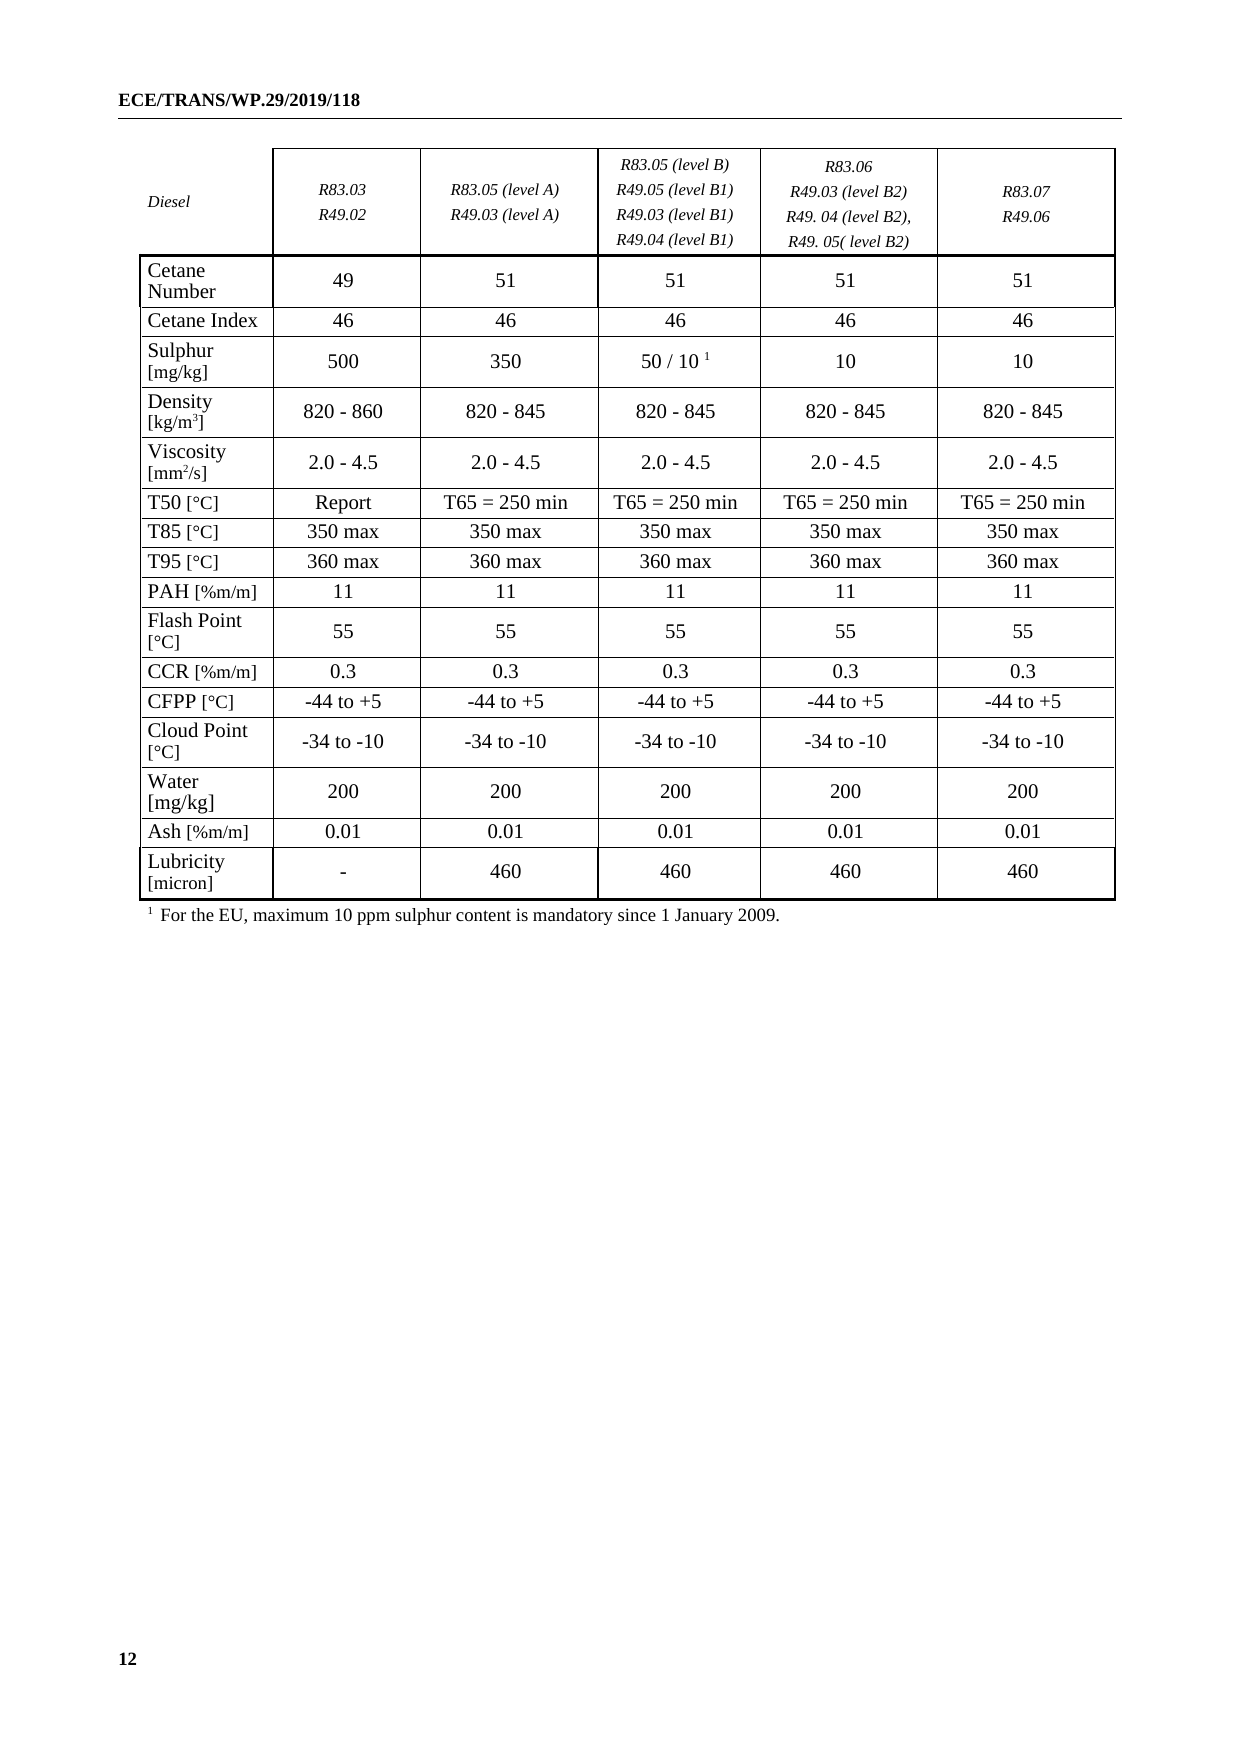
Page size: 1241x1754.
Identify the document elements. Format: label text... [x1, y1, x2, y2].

table_header Diesel [140, 148, 272, 253]
table_cell 0.3 [761, 658, 937, 687]
table_cell 0.01 [761, 819, 937, 847]
table_cell Lubricity [micron] [141, 848, 272, 898]
table_cell Cetane Number [141, 257, 272, 307]
table_cell Density [kg/m3] [141, 388, 273, 437]
table_cell 350 max [421, 519, 598, 547]
table_cell 350 max [599, 519, 760, 547]
table_cell 360 max [274, 548, 420, 577]
table_cell T65 = 250 min [938, 488, 1115, 517]
table_cell CFPP [°C] [141, 688, 273, 716]
table_cell 820 - 845 [761, 388, 937, 437]
table_cell 820 - 845 [938, 387, 1115, 437]
table_header R83.03 R49.02 [274, 149, 420, 253]
table_cell 820 - 845 [421, 388, 598, 437]
table_cell 200 [599, 768, 760, 817]
table_cell Flash Point [°C] [141, 608, 273, 657]
table_cell 350 [421, 337, 598, 387]
table_cell CCR [%m/m] [141, 658, 273, 687]
table_cell 51 [421, 257, 597, 307]
table_cell 10 [938, 336, 1115, 387]
table_cell T65 = 250 min [421, 489, 598, 517]
table_cell Cetane Index [141, 308, 273, 336]
table_cell 46 [421, 308, 598, 336]
table_cell 0.3 [938, 657, 1115, 687]
table_cell -44 to +5 [938, 687, 1115, 716]
table_cell 0.01 [274, 819, 420, 847]
table_cell -44 to +5 [274, 688, 420, 716]
table_cell Viscosity [mm2/s] [141, 438, 273, 488]
table_cell 460 [599, 848, 760, 898]
table_cell 10 [761, 337, 937, 387]
table_cell 46 [761, 308, 937, 336]
table_cell 50 / 10 1 [599, 337, 760, 387]
table_cell 11 [274, 578, 420, 607]
table_cell 200 [421, 768, 598, 817]
table_cell 2.0 - 4.5 [938, 437, 1115, 488]
table_cell 46 [599, 308, 760, 336]
table_cell Report [274, 489, 420, 517]
table_cell -34 to -10 [599, 718, 760, 767]
table_cell 46 [274, 308, 420, 336]
table_cell 360 max [761, 548, 937, 577]
table_cell 51 [761, 257, 937, 307]
table_cell 350 max [761, 519, 937, 547]
table_cell 2.0 - 4.5 [274, 438, 420, 488]
table_cell 350 max [938, 518, 1115, 547]
table_cell T50 [°C] [141, 489, 273, 517]
table_cell PAH [%m/m] [141, 578, 273, 607]
table_cell 460 [761, 848, 937, 898]
table_cell 360 max [599, 548, 760, 577]
table_cell 200 [938, 767, 1115, 817]
table_cell Water [mg/kg] [141, 768, 273, 817]
table_cell -44 to +5 [761, 688, 937, 716]
table_cell -34 to -10 [938, 716, 1115, 767]
table_cell -34 to -10 [761, 718, 937, 767]
table_cell 200 [274, 768, 420, 817]
table_cell 460 [938, 848, 1114, 898]
table_cell 51 [599, 257, 760, 307]
table_cell 500 [274, 337, 420, 387]
table_cell 0.01 [421, 819, 598, 847]
table_cell 200 [761, 768, 937, 817]
table_cell 55 [938, 607, 1115, 657]
table_cell 460 [421, 848, 597, 898]
table_cell -34 to -10 [274, 718, 420, 767]
table_cell 2.0 - 4.5 [599, 438, 760, 488]
table_cell T85 [°C] [141, 519, 273, 547]
table_cell 0.01 [599, 819, 760, 847]
table_cell T65 = 250 min [761, 489, 937, 517]
table_cell 11 [761, 578, 937, 607]
table_cell Cloud Point [°C] [141, 718, 273, 767]
table_cell 55 [761, 608, 937, 657]
table_header R83.06 R49.03 (level B2) R49. 04 (level B2), R49. 05( level B2) [761, 149, 937, 253]
table_cell 11 [421, 578, 598, 607]
table_cell 55 [599, 608, 760, 657]
table_cell 51 [938, 257, 1114, 307]
table_cell 2.0 - 4.5 [761, 438, 937, 488]
table_cell 820 - 845 [599, 388, 760, 437]
table_cell 0.3 [421, 658, 598, 687]
table_cell 46 [938, 307, 1115, 336]
table_cell 11 [938, 577, 1115, 607]
table_cell 1 For the EU, maximum 10 ppm sulphur content is mandatory since 1 January 2009. [140, 901, 1115, 930]
table_cell 49 [274, 257, 420, 307]
table_cell 0.3 [274, 658, 420, 687]
table_cell 0.3 [599, 658, 760, 687]
table_cell -44 to +5 [599, 688, 760, 716]
table_cell 55 [274, 608, 420, 657]
table_cell - [274, 848, 420, 898]
table_cell Ash [%m/m] [141, 819, 273, 847]
table_cell 360 max [938, 547, 1115, 577]
table_cell 0.01 [938, 818, 1115, 847]
table_header R83.05 (level A) R49.03 (level A) [421, 149, 597, 253]
table_cell -34 to -10 [421, 718, 598, 767]
table_cell T95 [°C] [141, 548, 273, 577]
table_cell 820 - 860 [274, 388, 420, 437]
table_cell 11 [599, 578, 760, 607]
table_cell Sulphur [mg/kg] [141, 337, 273, 387]
table_cell 360 max [421, 548, 598, 577]
table_cell T65 = 250 min [599, 489, 760, 517]
table_cell -44 to +5 [421, 688, 598, 716]
table_header R83.05 (level B) R49.05 (level B1) R49.03 (level B1) R49.04 (level B1) [599, 149, 760, 253]
table_cell 55 [421, 608, 598, 657]
table_header R83.07 R49.06 [938, 149, 1114, 253]
table_cell 2.0 - 4.5 [421, 438, 598, 488]
table_cell 350 max [274, 519, 420, 547]
